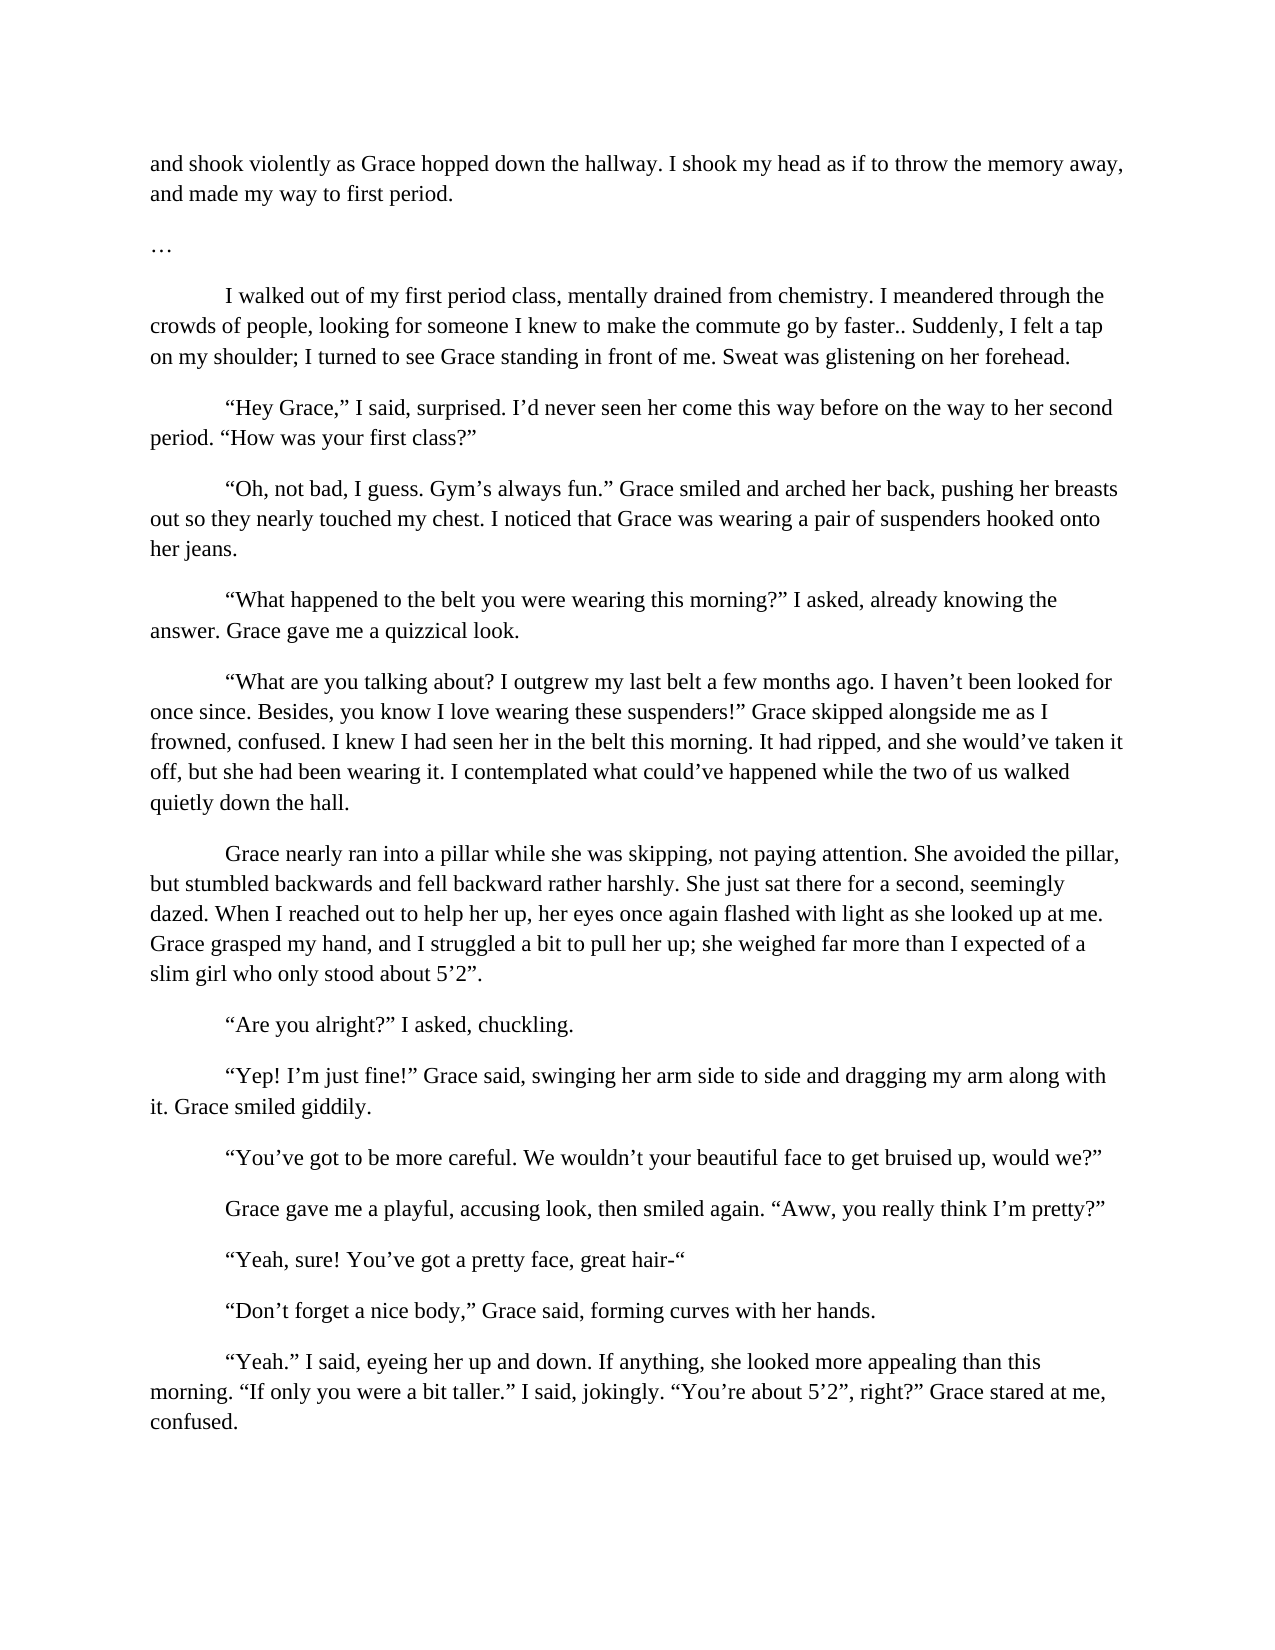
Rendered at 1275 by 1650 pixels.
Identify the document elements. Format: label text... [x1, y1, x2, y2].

text “Hey Grace,” I said, surprised. I’d never seen her come this way before on the way to her second period. “How was your first class?” [150, 394, 1125, 450]
text “Are you alright?” I asked, chuckling. [150, 1011, 1125, 1038]
text “What happened to the belt you were wearing this morning?” I asked, already knowing the answer. Grace gave me a quizzical look. [150, 586, 1125, 643]
text “What are you talking about? I outgrew my last belt a few months ago. I haven’t been looked for once since. Besides, you know I love wearing these suspenders!” Grace skipped alongside me as I frowned, confused. I knew I had seen her in the belt this morning. It had ripped, and she would’ve taken it off, but she had been wearing it. I contemplated what could’ve happened while the two of us walked quietly down the hall. [150, 668, 1125, 815]
text I walked out of my first period class, mentally drained from chemistry. I meandered through the crowds of people, looking for someone I knew to make the commute go by faster.. Suddenly, I felt a tap on my shoulder; I turned to see Grace standing in front of me. Sweat was glistening on her forehead. [150, 282, 1125, 369]
text “Don’t forget a nice body,” Grace said, forming curves with her hands. [150, 1297, 1125, 1323]
text “Yeah.” I said, eyeing her up and down. If anything, she looked more appealing than this morning. “If only you were a bit taller.” I said, jokingly. “You’re about 5’2”, right?” Grace stared at me, confused. [150, 1348, 1125, 1435]
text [150, 150, 1125, 207]
text “You’ve got to be more careful. We wouldn’t your beautiful face to get bruised up, would we?” [150, 1144, 1125, 1170]
text “Yep! I’m just fine!” Grace said, swinging her arm side to side and dragging my arm along with it. Grace smiled giddily. [150, 1062, 1125, 1119]
text Grace gave me a playful, accusing look, then smiled again. “Aww, you really think I’m pretty?” [150, 1195, 1125, 1221]
text … [150, 231, 1125, 258]
text “Yeah, sure! You’ve got a pretty face, great hair-“ [150, 1246, 1125, 1272]
text Grace nearly ran into a pillar while she was skipping, not paying attention. She avoided the pillar, but stumbled backwards and fell backward rather harshly. She just sat there for a second, seemingly dazed. When I reached out to help her up, her eyes once again flashed with light as she looked up at me. Grace grasped my hand, and I struggled a bit to pull her up; she weighed far more than I expected of a slim girl who only stood about 5’2”. [150, 839, 1125, 987]
text “Oh, not bad, I guess. Gym’s always fun.” Grace smiled and arched her back, pushing her breasts out so they nearly touched my chest. I noticed that Grace was wearing a pair of suspenders hooked onto her jeans. [150, 475, 1125, 562]
